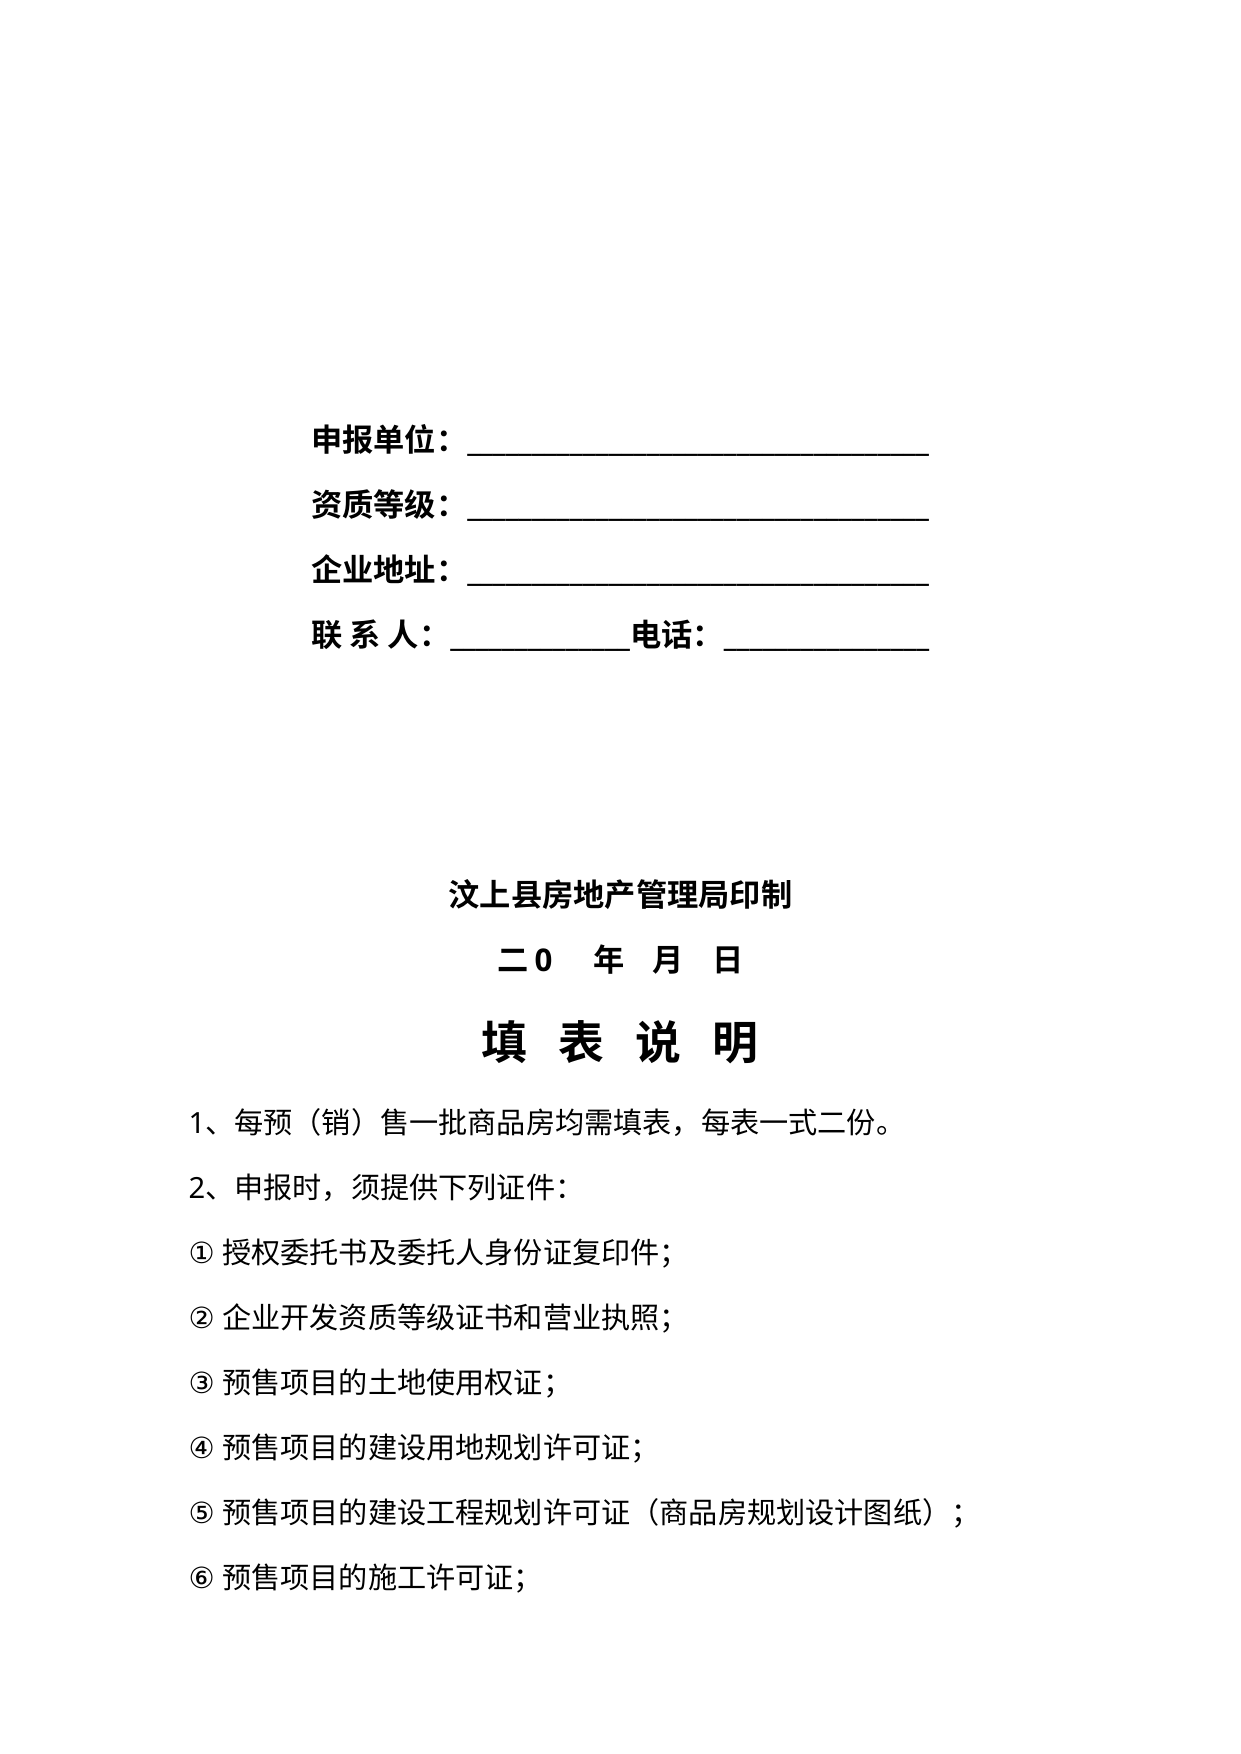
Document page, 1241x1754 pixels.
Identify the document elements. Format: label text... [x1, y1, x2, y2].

text 1、每预（销）售一批商品房均需填表，每表一式二份。 [130, 1088, 1110, 1153]
text 申报单位：____________________________________ [130, 406, 1110, 471]
text 资质等级：____________________________________ [130, 471, 1110, 536]
text 汶上县房地产管理局印制 [130, 861, 1110, 926]
text ⑤ 预售项目的建设工程规划许可证（商品房规划设计图纸）； [130, 1478, 1110, 1543]
text 二0 年 月 日 [130, 926, 1110, 991]
text 2、申报时，须提供下列证件： [130, 1153, 1110, 1218]
text ① 授权委托书及委托人身份证复印件； [130, 1218, 1110, 1283]
text 联 系 人：______________电话：________________ [130, 601, 1110, 666]
text 填 表 说 明 [130, 991, 1110, 1088]
text ③ 预售项目的土地使用权证； [130, 1348, 1110, 1413]
text 企业地址：____________________________________ [130, 536, 1110, 601]
text ④ 预售项目的建设用地规划许可证； [130, 1413, 1110, 1478]
text ⑥ 预售项目的施工许可证； [130, 1543, 1110, 1608]
text ② 企业开发资质等级证书和营业执照； [130, 1283, 1110, 1348]
